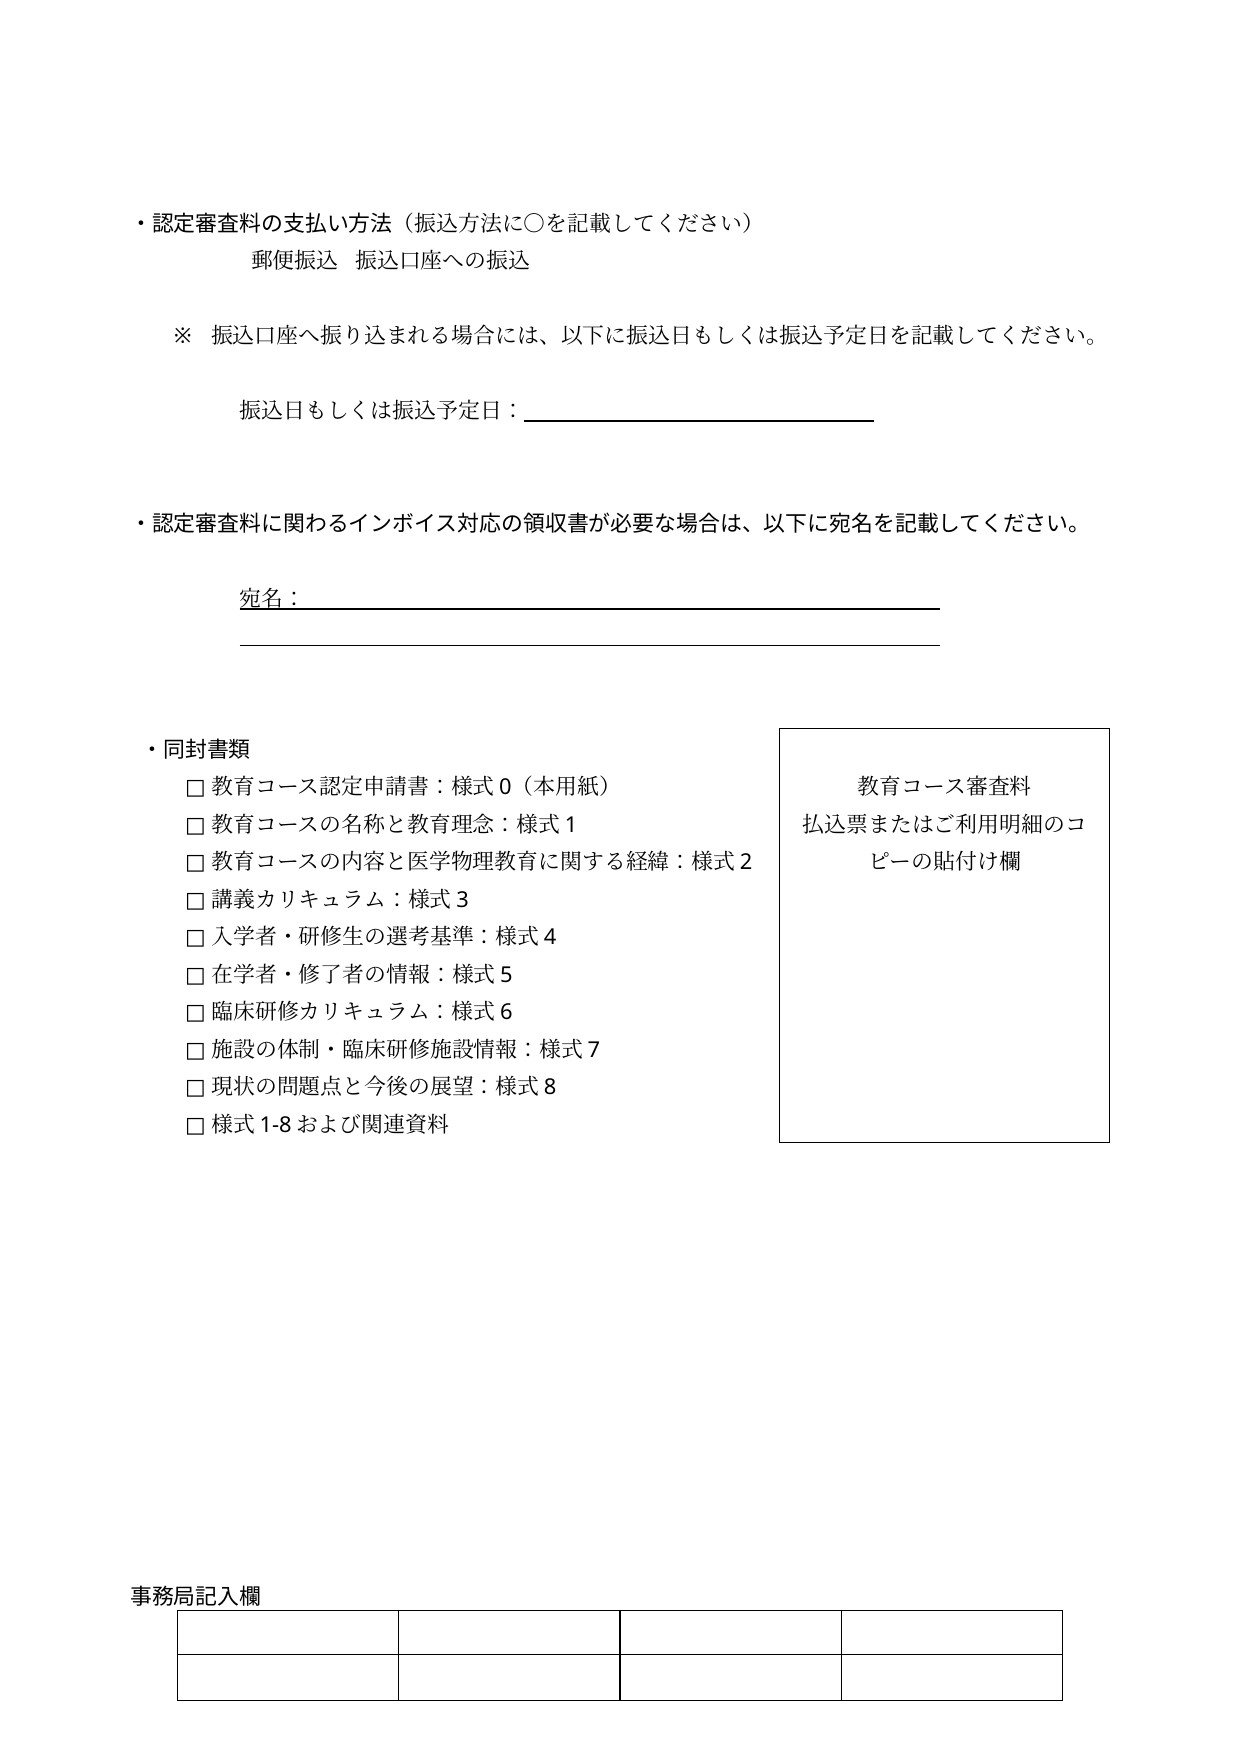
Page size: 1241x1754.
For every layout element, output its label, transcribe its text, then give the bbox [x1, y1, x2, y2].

text 宛名： [239, 578, 1110, 616]
text 振込日もしくは振込予定日： [239, 391, 1110, 428]
table_header 教育コース審査料 払込票またはご利用明細のコピーの貼付け欄 [780, 729, 1109, 1142]
table_header ・同封書類 □ 教育コース認定申請書：様式0（本用紙） □ 教育コースの名称と教育理念：様式1 □ 教育コースの内容と医学物理教育に関する経緯：様式2 □ 講義カリキュラム：様式3 □ 入学者・研修生の選考基準：様式4 □ 在学者・修了者の情報：様式5 □ 臨床研修カリキュラム：様式6 □ 施設の体制・臨床研修施設情報：様式7 □ 現状の問題点と今後の展望：様式8 □ 様式1-8および関連資料 [130, 728, 779, 1142]
text ・認定審査料の支払い方法（振込方法に○を記載してください） [130, 203, 1110, 241]
text 郵便振込 振込口座への振込 [239, 241, 1110, 278]
text ・認定審査料に関わるインボイス対応の領収書が必要な場合は、以下に宛名を記載してください。 [130, 503, 1110, 541]
list 振込口座へ振り込まれる場合には、以下に振込日もしくは振込予定日を記載してください。 [174, 316, 1110, 353]
